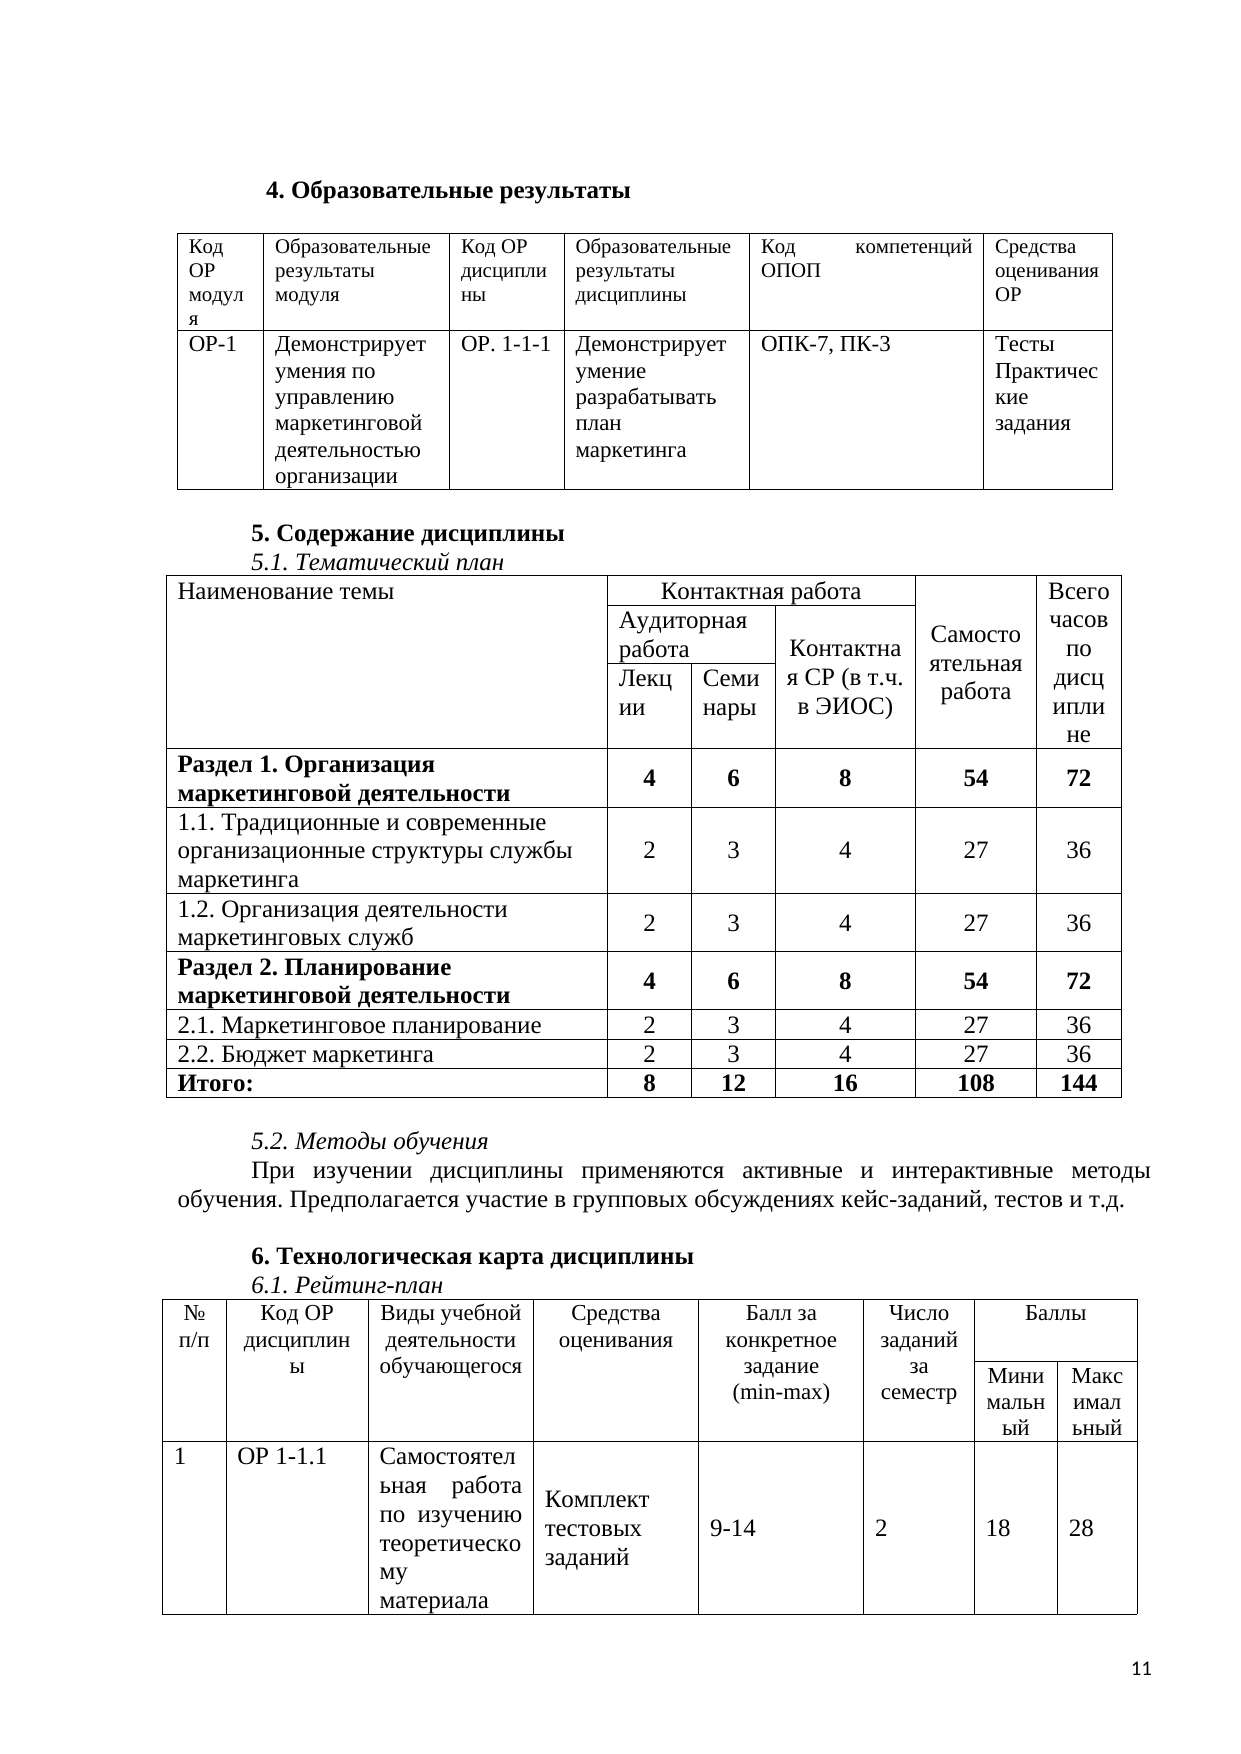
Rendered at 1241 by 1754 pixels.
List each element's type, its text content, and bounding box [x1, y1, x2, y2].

table_cell ОР. 1-1-1 [450, 331, 564, 488]
table_header Наименование темы [167, 576, 607, 748]
table_header Балл за конкретное задание (min-max) [699, 1300, 863, 1441]
text 4. Образовательные результаты [177, 176, 1152, 204]
table_cell 2.1. Маркетинговое планирование [167, 1010, 607, 1038]
table_cell Тесты Практические задания [984, 331, 1112, 488]
table_cell Итого: [167, 1069, 607, 1097]
table_header Виды учебной деятельности обучающегося [369, 1300, 533, 1441]
table_cell 1 [163, 1442, 226, 1614]
table_cell 4 [608, 749, 691, 806]
table_cell 36 [1037, 808, 1121, 893]
table_cell 2 [608, 808, 691, 893]
table_cell Раздел 1. Организация маркетинговой деятельности [167, 749, 607, 806]
table_cell 2.2. Бюджет маркетинга [167, 1040, 607, 1068]
table_cell 4 [608, 952, 691, 1009]
table_cell 2 [608, 1040, 691, 1068]
table_cell 27 [916, 894, 1036, 951]
table_cell 4 [776, 1040, 915, 1068]
table_cell Контактная СР (в т.ч. в ЭИОС) [776, 606, 915, 748]
table_cell 144 [1037, 1069, 1121, 1097]
table_cell 12 [692, 1069, 775, 1097]
table_cell 28 [1058, 1442, 1137, 1614]
text 6.1. Рейтинг-план [177, 1270, 1152, 1299]
table_header Код ОР модуля [178, 234, 263, 330]
table_cell ОПК-7, ПК-3 [750, 331, 983, 488]
table_cell 54 [916, 749, 1036, 806]
table_header Код ОР дисциплины [450, 234, 564, 330]
text 5. Содержание дисциплины [177, 518, 1152, 547]
table_cell Самостоятельная работа по изучению теоретическому материала [369, 1442, 533, 1614]
table_header Код компетенций ОПОП [750, 234, 983, 330]
table_cell 27 [916, 1010, 1036, 1038]
table_cell 4 [776, 1010, 915, 1038]
table_cell Семинары [692, 664, 775, 748]
table_header Средства оценивания [534, 1300, 698, 1441]
table_cell 8 [608, 1069, 691, 1097]
table_cell 36 [1037, 1040, 1121, 1068]
table_cell 6 [692, 749, 775, 806]
table_header Код ОР дисциплины [227, 1300, 368, 1441]
table_cell 8 [776, 952, 915, 1009]
table_cell 16 [776, 1069, 915, 1097]
table_header Средства оценивания ОР [984, 234, 1112, 330]
table_header Контактная работа [608, 576, 915, 604]
table_cell 6 [692, 952, 775, 1009]
table_header Образовательные результаты дисциплины [565, 234, 749, 330]
table_cell Комплект тестовых заданий [534, 1442, 698, 1614]
table_cell 108 [916, 1069, 1036, 1097]
table_cell 27 [916, 808, 1036, 893]
table_header Баллы [975, 1300, 1137, 1361]
table_cell Демонстрирует умения по управлению маркетинговой деятельностью организации [264, 331, 449, 488]
table_header Всего часов по дисциплине [1037, 576, 1121, 748]
table_cell 3 [692, 808, 775, 893]
table_cell 3 [692, 1010, 775, 1038]
table_cell 18 [975, 1442, 1057, 1614]
table_cell Раздел 2. Планирование маркетинговой деятельности [167, 952, 607, 1009]
table_cell 36 [1037, 1010, 1121, 1038]
table_cell ОР-1 [178, 331, 263, 488]
table_cell Минимальный [975, 1362, 1057, 1441]
table_cell 3 [692, 1040, 775, 1068]
table_cell Максимальный [1058, 1362, 1137, 1441]
table_cell 3 [692, 894, 775, 951]
table_cell 1.1. Традиционные и современные организационные структуры службы маркетинга [167, 808, 607, 893]
table_header Образовательные результаты модуля [264, 234, 449, 330]
table_cell ОР 1-1.1 [227, 1442, 368, 1614]
table_cell 72 [1037, 952, 1121, 1009]
table_header № п/п [163, 1300, 226, 1441]
table_cell 72 [1037, 749, 1121, 806]
table_header Самостоятельная работа [916, 576, 1036, 748]
table_cell 4 [776, 808, 915, 893]
table_cell 36 [1037, 894, 1121, 951]
table_cell 54 [916, 952, 1036, 1009]
table_cell Демонстрирует умение разрабатывать план маркетинга [565, 331, 749, 488]
table_cell 2 [864, 1442, 974, 1614]
table_cell 2 [608, 1010, 691, 1038]
text 5.2. Методы обучения [177, 1126, 1152, 1155]
table_cell 8 [776, 749, 915, 806]
list При изучении дисциплины применяются активные и интерактивные методы обучения. Предполагается участие в групповых обсуждениях кейс-заданий, тестов и т.д. [177, 1155, 1152, 1212]
table_cell 4 [776, 894, 915, 951]
table_cell 27 [916, 1040, 1036, 1068]
table_cell Лекции [608, 664, 691, 748]
text 5.1. Тематический план [177, 547, 1152, 575]
table_cell 9-14 [699, 1442, 863, 1614]
table_cell 1.2. Организация деятельности маркетинговых служб [167, 894, 607, 951]
table_cell 2 [608, 894, 691, 951]
text 6. Технологическая карта дисциплины [177, 1241, 1152, 1270]
table_cell Аудиторная работа [608, 606, 775, 663]
table_header Число заданий за семестр [864, 1300, 974, 1441]
